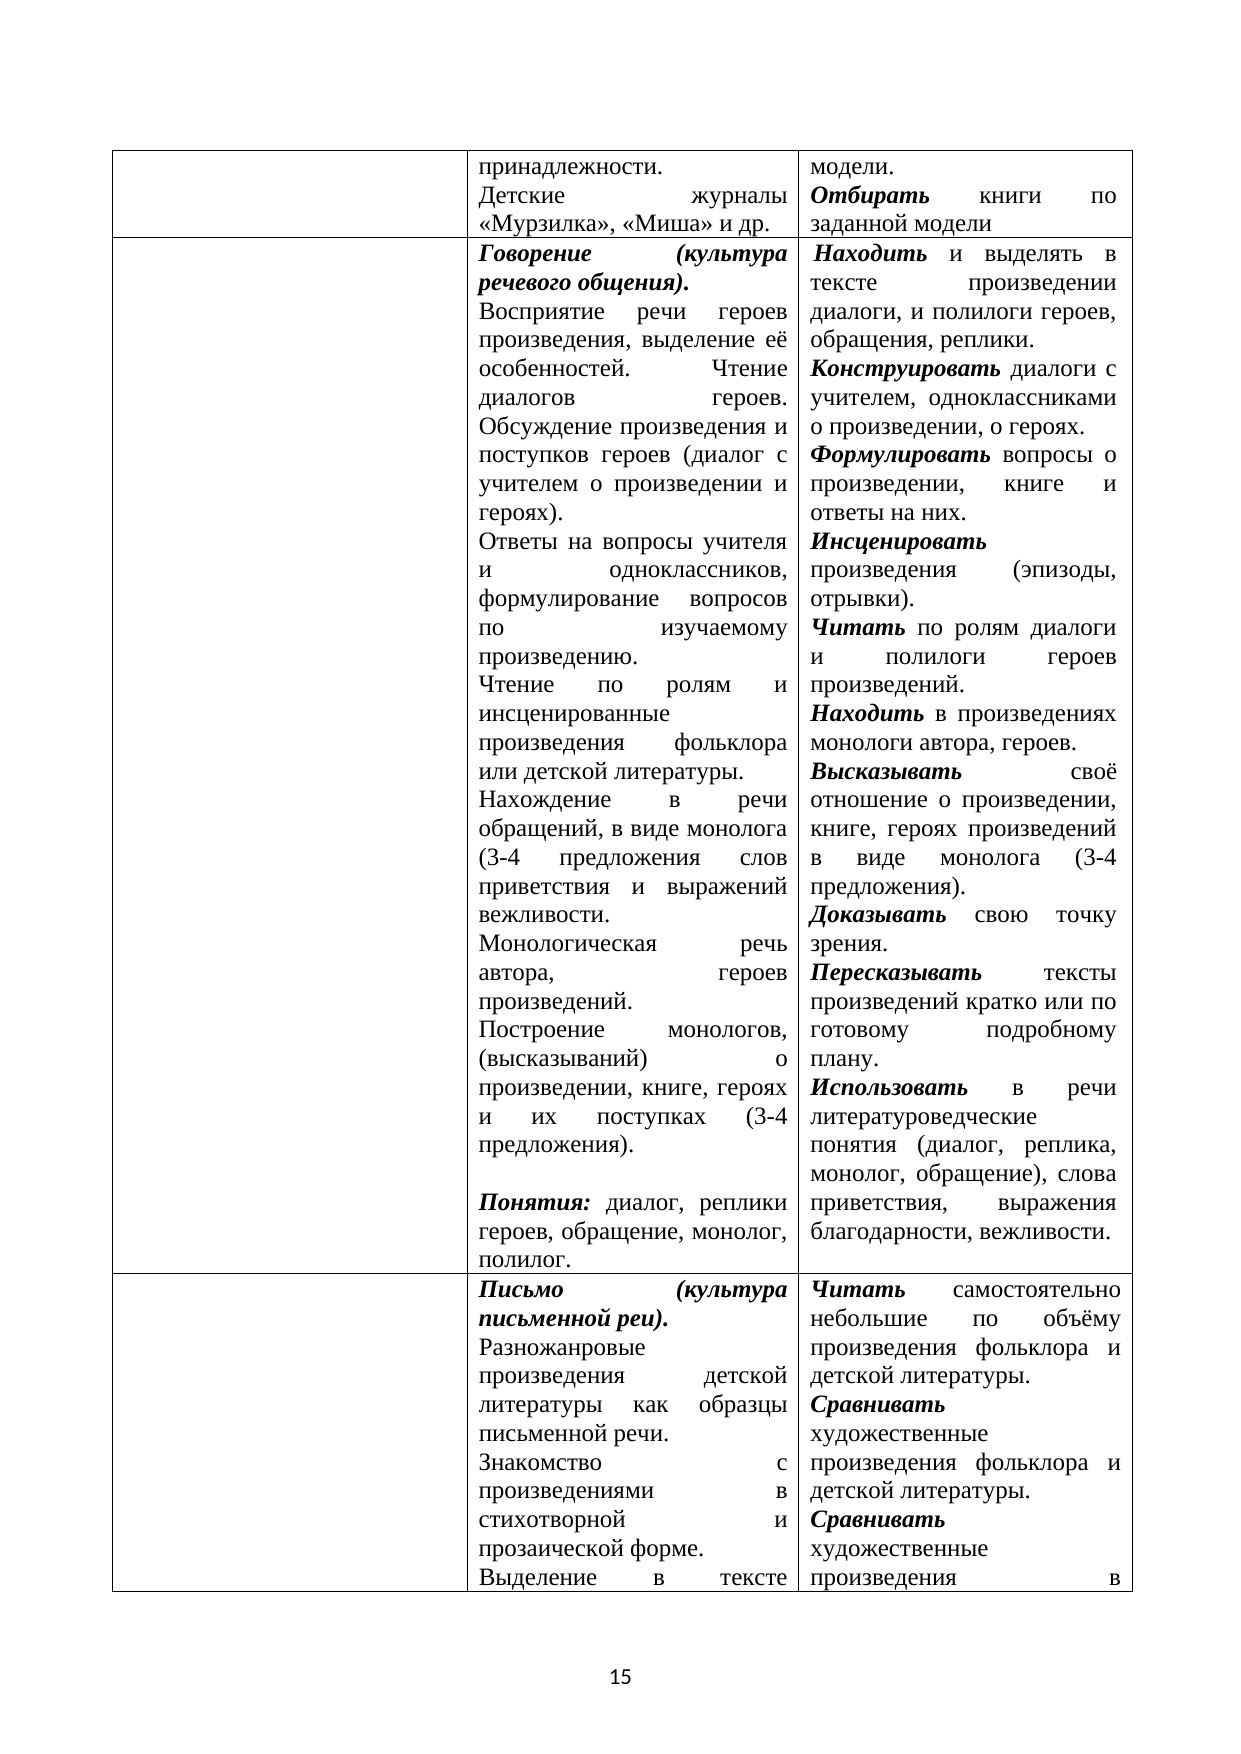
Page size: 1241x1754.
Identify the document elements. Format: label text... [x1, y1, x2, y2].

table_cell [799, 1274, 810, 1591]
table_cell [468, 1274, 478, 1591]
table_cell Находить и выделять в тексте произведении диалоги, и полилоги героев, обращения, реплики. Конструировать диалоги с учителем, одноклассниками о произведении, о героях. Формулировать вопросы о произведении, книге и ответы на них. Инсценировать произведения (эпизоды, отрывки). Читать по ролям диалоги и полилоги героев произведений. Находить в произведениях монологи автора, героев. Высказывать своё отношение о произведении, книге, героях произведений в виде монолога (3-4 предложения). Доказывать свою точку зрения. Пересказывать тексты произведений кратко или по готовому подробному плану. Использовать в речи литературоведческие понятия (диалог, реплика, монолог, обращение), слова приветствия, выражения благодарности, вежливости. [799, 238, 1132, 1273]
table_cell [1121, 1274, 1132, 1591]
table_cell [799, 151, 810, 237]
table_cell [113, 151, 467, 237]
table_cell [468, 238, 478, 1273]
table_cell [113, 1274, 467, 1591]
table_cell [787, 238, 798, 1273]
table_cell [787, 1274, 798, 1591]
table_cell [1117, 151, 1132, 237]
table_cell [113, 238, 467, 1273]
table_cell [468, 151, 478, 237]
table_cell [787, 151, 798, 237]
